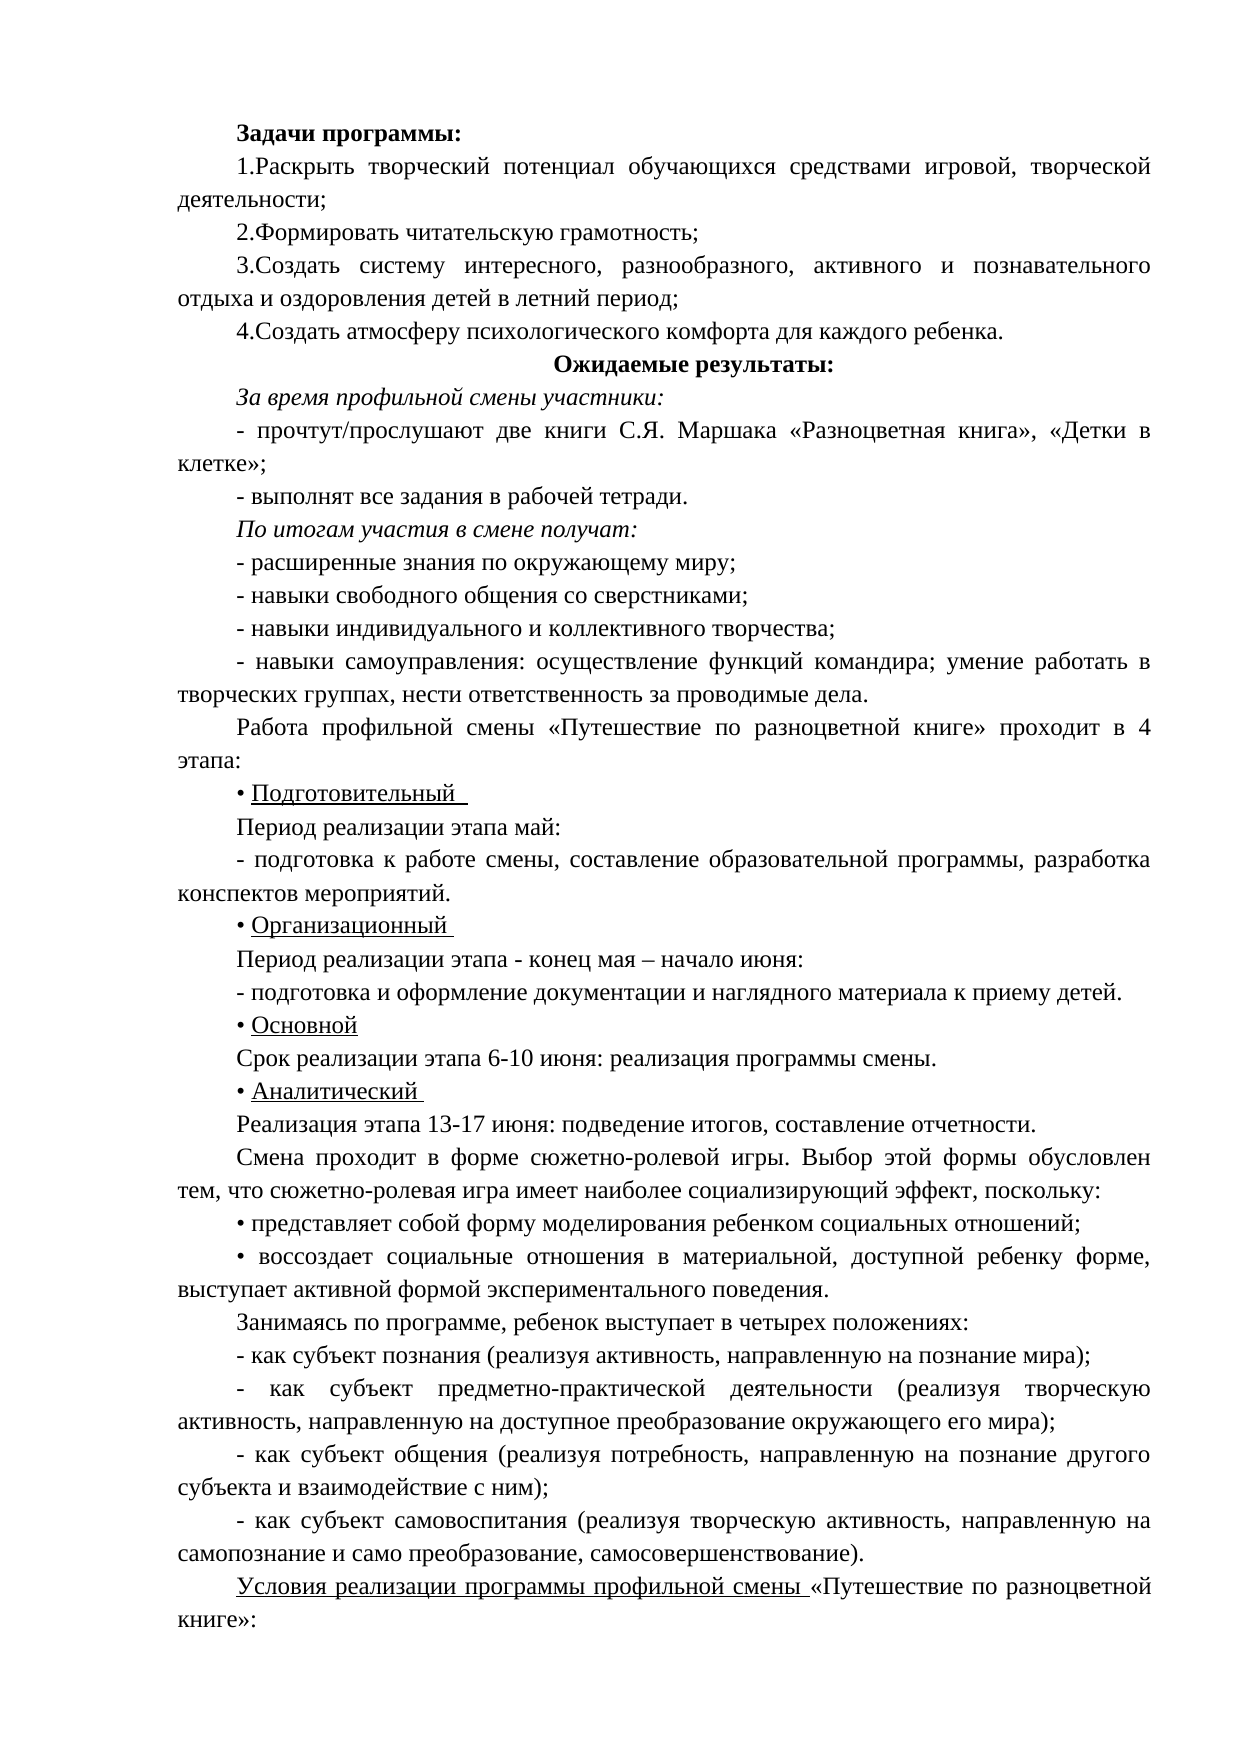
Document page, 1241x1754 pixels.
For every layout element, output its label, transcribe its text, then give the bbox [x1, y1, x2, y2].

text Занимаясь по программе, ребенок выступает в четырех положениях: [177, 1307, 1152, 1336]
text Смена проходит в форме сюжетно-ролевой игры. Выбор этой формы обусловлен тем, что сюжетно-ролевая игра имеет наиболее социализирующий эффект, поскольку: [177, 1142, 1152, 1203]
text - выполнят все задания в рабочей тетради. [177, 481, 1152, 510]
text Ожидаемые результаты: [177, 349, 1152, 378]
text • представляет собой форму моделирования ребенком социальных отношений; [177, 1208, 1152, 1237]
text - как субъект общения (реализуя потребность, направленную на познание другого субъекта и взаимодействие с ним); [177, 1439, 1152, 1501]
text - как субъект познания (реализуя активность, направленную на познание мира); [177, 1340, 1152, 1369]
text Задачи программы: [177, 118, 1152, 147]
text - прочтут/прослушают две книги С.Я. Маршака «Разноцветная книга», «Детки в клетке»; [177, 415, 1152, 477]
text • Аналитический [177, 1076, 1152, 1104]
text - подготовка и оформление документации и наглядного материала к приему детей. [177, 977, 1152, 1005]
text - подготовка к работе смены, составление образовательной программы, разработка конспектов мероприятий. [177, 844, 1152, 906]
text - навыки индивидуального и коллективного творчества; [177, 613, 1152, 642]
text Период реализации этапа май: [177, 812, 1152, 840]
text 3.Создать систему интересного, разнообразного, активного и познавательного отдыха и оздоровления детей в летний период; [177, 250, 1152, 312]
text • Организационный [177, 911, 1152, 939]
text - расширенные знания по окружающему миру; [177, 547, 1152, 576]
text 1.Раскрыть творческий потенциал обучающихся средствами игровой, творческой деятельности; [177, 151, 1152, 213]
text - навыки самоуправления: осуществление функций командира; умение работать в творческих группах, нести ответственность за проводимые дела. [177, 646, 1152, 708]
text • воссоздает социальные отношения в материальной, доступной ребенку форме, выступает активной формой экспериментального поведения. [177, 1241, 1152, 1303]
text Реализация этапа 13-17 июня: подведение итогов, составление отчетности. [177, 1109, 1152, 1137]
text Срок реализации этапа 6-10 июня: реализация программы смены. [177, 1043, 1152, 1071]
text 2.Формировать читательскую грамотность; [177, 217, 1152, 246]
text Период реализации этапа - конец мая – начало июня: [177, 944, 1152, 972]
text - как субъект предметно-практической деятельности (реализуя творческую активность, направленную на доступное преобразование окружающего его мира); [177, 1373, 1152, 1435]
text Работа профильной смены «Путешествие по разноцветной книге» проходит в 4 этапа: [177, 712, 1152, 774]
text • Подготовительный [177, 778, 1152, 807]
text Условия реализации программы профильной смены «Путешествие по разноцветной книге»: [177, 1571, 1152, 1633]
text По итогам участия в смене получат: [177, 514, 1152, 543]
text - как субъект самовоспитания (реализуя творческую активность, направленную на самопознание и само преобразование, самосовершенствование). [177, 1505, 1152, 1567]
text За время профильной смены участники: [177, 382, 1152, 411]
text • Основной [177, 1010, 1152, 1038]
text 4.Создать атмосферу психологического комфорта для каждого ребенка. [177, 316, 1152, 345]
text - навыки свободного общения со сверстниками; [177, 580, 1152, 609]
